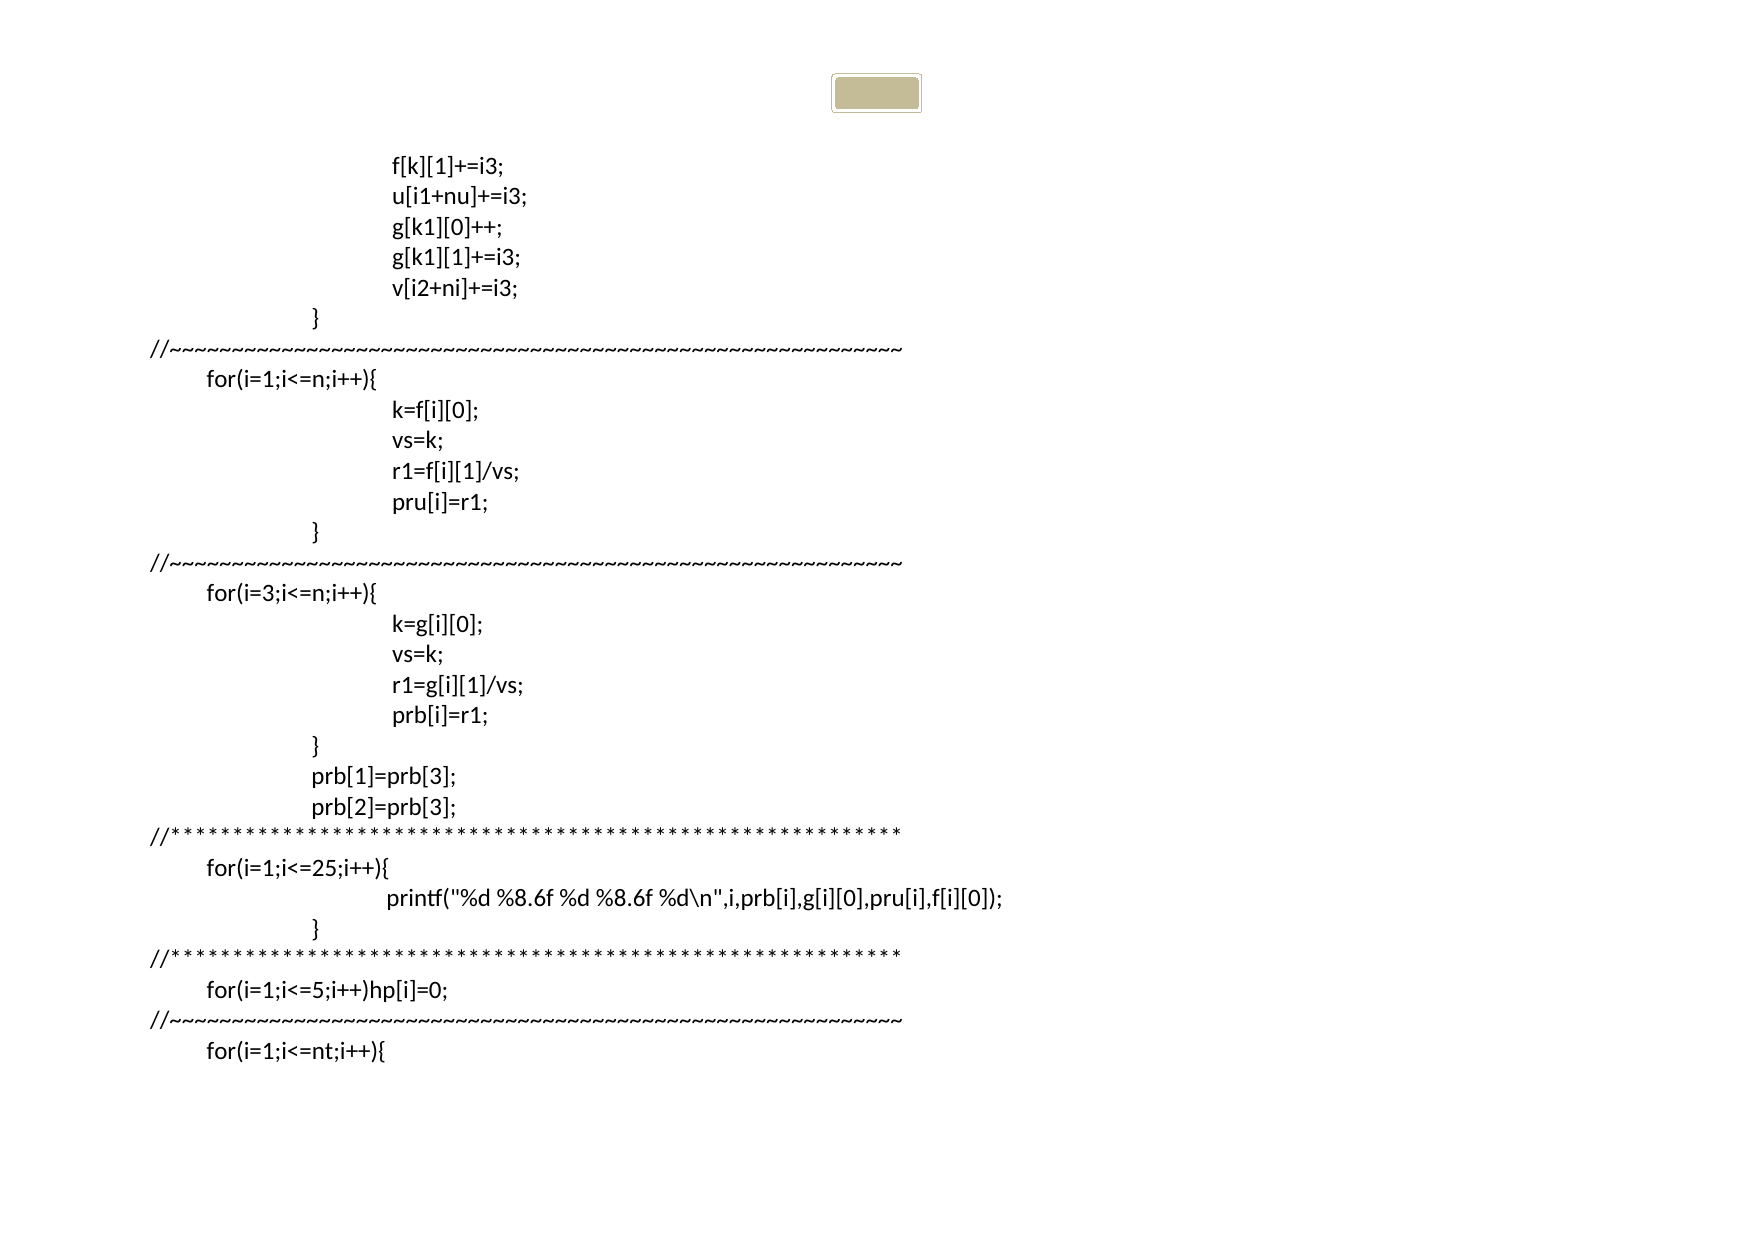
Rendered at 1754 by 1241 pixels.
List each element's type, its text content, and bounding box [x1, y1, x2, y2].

text u[i1+nu]+=i3; [150, 181, 1604, 211]
text for(i=3;i<=n;i++){ [150, 577, 1604, 608]
text vs=k; [150, 638, 1604, 669]
text f[k][1]+=i3; [150, 150, 1604, 181]
text pru[i]=r1; [150, 486, 1604, 516]
text //*********************************************************** [150, 821, 1604, 852]
text g[k1][1]+=i3; [150, 242, 1604, 272]
text for(i=1;i<=25;i++){ [150, 852, 1604, 882]
text for(i=1;i<=5;i++)hp[i]=0; [150, 974, 1604, 1004]
text k=f[i][0]; [150, 394, 1604, 425]
text k=g[i][0]; [150, 608, 1604, 638]
text prb[i]=r1; [150, 699, 1604, 730]
text } [150, 303, 1604, 333]
text g[k1][0]++; [150, 211, 1604, 242]
text vs=k; [150, 425, 1604, 455]
text for(i=1;i<=n;i++){ [150, 364, 1604, 394]
text } [150, 730, 1604, 760]
text for(i=1;i<=nt;i++){ [150, 1035, 1604, 1066]
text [150, 1004, 1604, 1035]
text r1=f[i][1]/vs; [150, 455, 1604, 486]
text //~~~~~~~~~~~~~~~~~~~~~~~~~~~~~~~~~~~~~~~~~~~~~~~~~~~~~~~~~~~ [150, 547, 1604, 577]
text //*********************************************************** [150, 943, 1604, 974]
text printf("%d %8.6f %d %8.6f %d\n",i,prb[i],g[i][0],pru[i],f[i][0]); [150, 882, 1604, 913]
text prb[1]=prb[3]; [150, 760, 1604, 791]
text } [150, 516, 1604, 547]
text } [150, 913, 1604, 943]
text v[i2+ni]+=i3; [150, 272, 1604, 303]
text r1=g[i][1]/vs; [150, 669, 1604, 699]
text prb[2]=prb[3]; [150, 791, 1604, 821]
text //~~~~~~~~~~~~~~~~~~~~~~~~~~~~~~~~~~~~~~~~~~~~~~~~~~~~~~~~~~~ [150, 333, 1604, 364]
